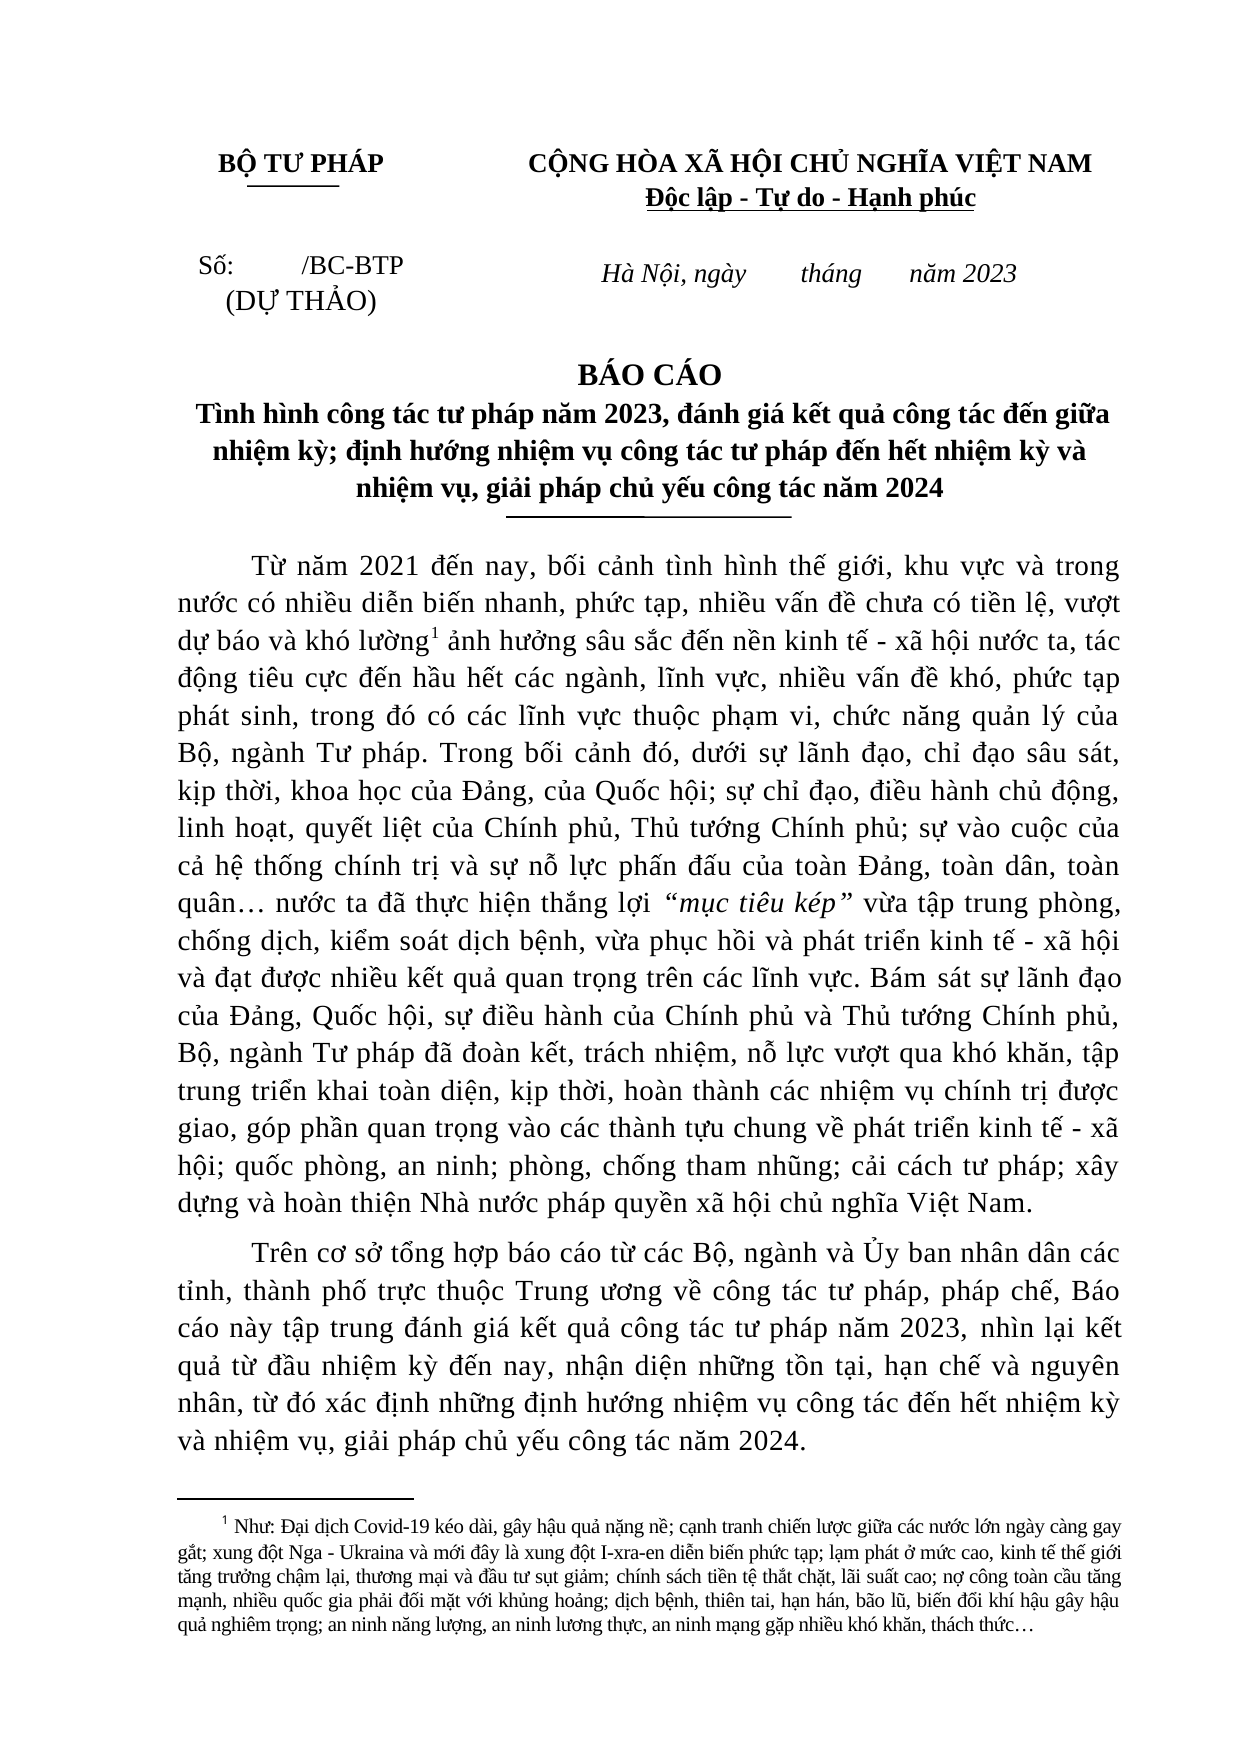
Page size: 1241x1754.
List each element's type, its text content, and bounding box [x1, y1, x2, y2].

text BÁO CÁO [177, 357, 1122, 392]
text Từ năm 2021 đến nay, bối cảnh tình hình thế giới, khu vực và trong nước có nhiều diễn biến nhanh, phức tạp, nhiều vấn đề chưa có tiền lệ, vượt dự báo và khó lường ảnh hưởng sâu sắc đến nền kinh tế - xã hội nước ta, tác động tiêu cực đến hầu hết các ngành, lĩnh vực, nhiều vấn đề khó, phức tạp phát sinh, trong đó có các lĩnh vực thuộc phạm vi, chức năng quản lý của Bộ, ngành Tư pháp. Trong bối cảnh đó, dưới sự lãnh đạo, chỉ đạo sâu sát, kịp thời, khoa học của Đảng, của Quốc hội; sự chỉ đạo, điều hành chủ động, linh hoạt, quyết liệt của Chính phủ, Thủ tướng Chính phủ; sự vào cuộc của cả hệ thống chính trị và sự nỗ lực phấn đấu của toàn Đảng, toàn dân, toàn quân… nước ta đã thực hiện thắng lợi “mục tiêu kép” vừa tập trung phòng, chống dịch, kiểm soát dịch bệnh, vừa phục hồi và phát triển kinh tế - xã hội và đạt được nhiều kết quả quan trọng trên các lĩnh vực. Bám sát sự lãnh đạo của Đảng, Quốc hội, sự điều hành của Chính phủ và Thủ tướng Chính phủ, Bộ, ngành Tư pháp đã đoàn kết, trách nhiệm, nỗ lực vượt qua khó khăn, tập trung triển khai toàn diện, kịp thời, hoàn thành các nhiệm vụ chính trị được giao, góp phần quan trọng vào các thành tựu chung về phát triển kinh tế - xã hội; quốc phòng, an ninh; phòng, chống tham nhũng; cải cách tư pháp; xây dựng và hoàn thiện Nhà nước pháp quyền xã hội chủ nghĩa Việt Nam. [177, 548, 1122, 1219]
text Trên cơ sở tổng hợp báo cáo từ các Bộ, ngành và Ủy ban nhân dân các tỉnh, thành phố trực thuộc Trung ương về công tác tư pháp, pháp chế, Báo cáo này tập trung đánh giá kết quả công tác tư pháp năm 2023, nhìn lại kết quả từ đầu nhiệm kỳ đến nay, nhận diện những tồn tại, hạn chế và nguyên nhân, từ đó xác định những định hướng nhiệm vụ công tác đến hết nhiệm kỳ và nhiệm vụ, giải pháp chủ yếu công tác năm 2024. [177, 1235, 1122, 1456]
table_header CỘNG HÒA XÃ HỘI CHỦ NGHĨA VIỆT NAM Độc lập - Tự do - Hạnh phúc Hà Nội, ngày tháng năm 2023 [469, 147, 1152, 323]
table_header BỘ TƯ PHÁP Số: /BC-BTP (DỰ THẢO) [133, 147, 469, 323]
text Tình hình công tác tư pháp năm 2023, đánh giá kết quả công tác đến giữa nhiệm kỳ; định hướng nhiệm vụ công tác tư pháp đến hết nhiệm kỳ và nhiệm vụ, giải pháp chủ yếu công tác năm 2024 [177, 396, 1122, 503]
